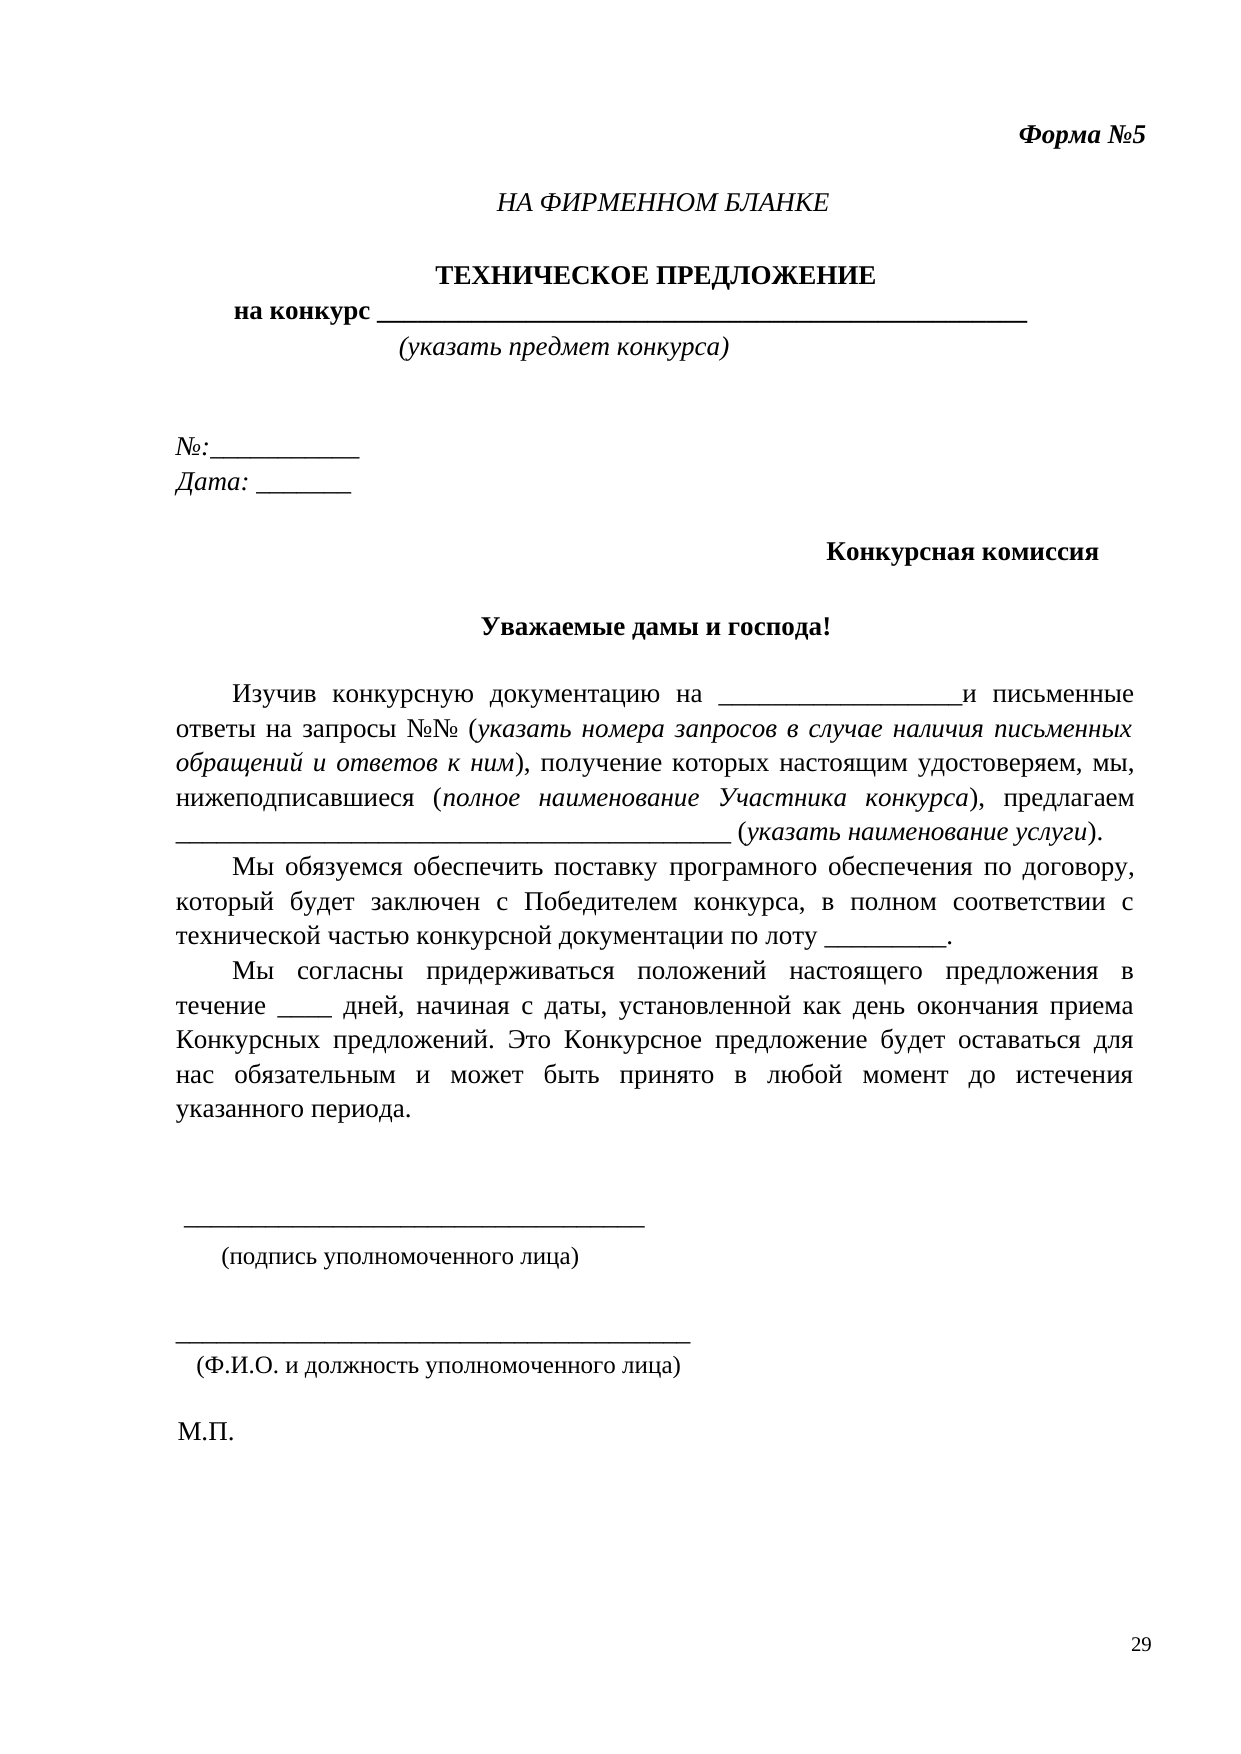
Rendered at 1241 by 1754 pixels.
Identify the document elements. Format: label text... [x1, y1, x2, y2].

text (Ф.И.О. и должность уполномоченного лица) [176, 1351, 706, 1379]
text М.П. [177, 1415, 1152, 1446]
text Конкурсная комиссия [177, 535, 1099, 567]
subtitle Форма №5 [177, 118, 1146, 149]
text Мы согласны придерживаться положений настоящего предложения в течение ____ дней, начиная с даты, установленной как день окончания приема Конкурсных предложений. Это Конкурсное предложение будет оставаться для нас обязательным и может быть принято в любой момент до истечения указанного периода. [176, 954, 1135, 1123]
text __________________________________ [177, 1199, 1152, 1231]
text №:___________ Дата: _______ [176, 430, 403, 496]
text (указать предмет конкурса) [381, 330, 1152, 361]
text на конкурс ________________________________________________ [233, 294, 1152, 325]
text ______________________________________ [176, 1316, 706, 1347]
text Изучив конкурсную документацию на __________________и письменные ответы на запросы №№ (указать номера запросов в случае наличия письменных обращений и ответов к ним), получение которых настоящим удостоверяем, мы, нижеподписавшиеся (полное наименование Участника конкурса), предлагаем _________________________________________ (указать наименование услуги). [176, 677, 1135, 846]
text Уважаемые дамы и господа! [180, 610, 1131, 641]
text НА ФИРМЕННОМ БЛАНКЕ [177, 186, 1152, 217]
subtitle ТЕХНИЧЕСКОЕ ПРЕДЛОЖЕНИЕ [180, 259, 1132, 290]
text (подпись уполномоченного лица) [177, 1241, 1152, 1270]
text Мы обязуемся обеспечить поставку програмного обеспечения по договору, который будет заключен с Победителем конкурса, в полном соответствии с технической частью конкурсной документации по лоту _________. [176, 850, 1135, 950]
